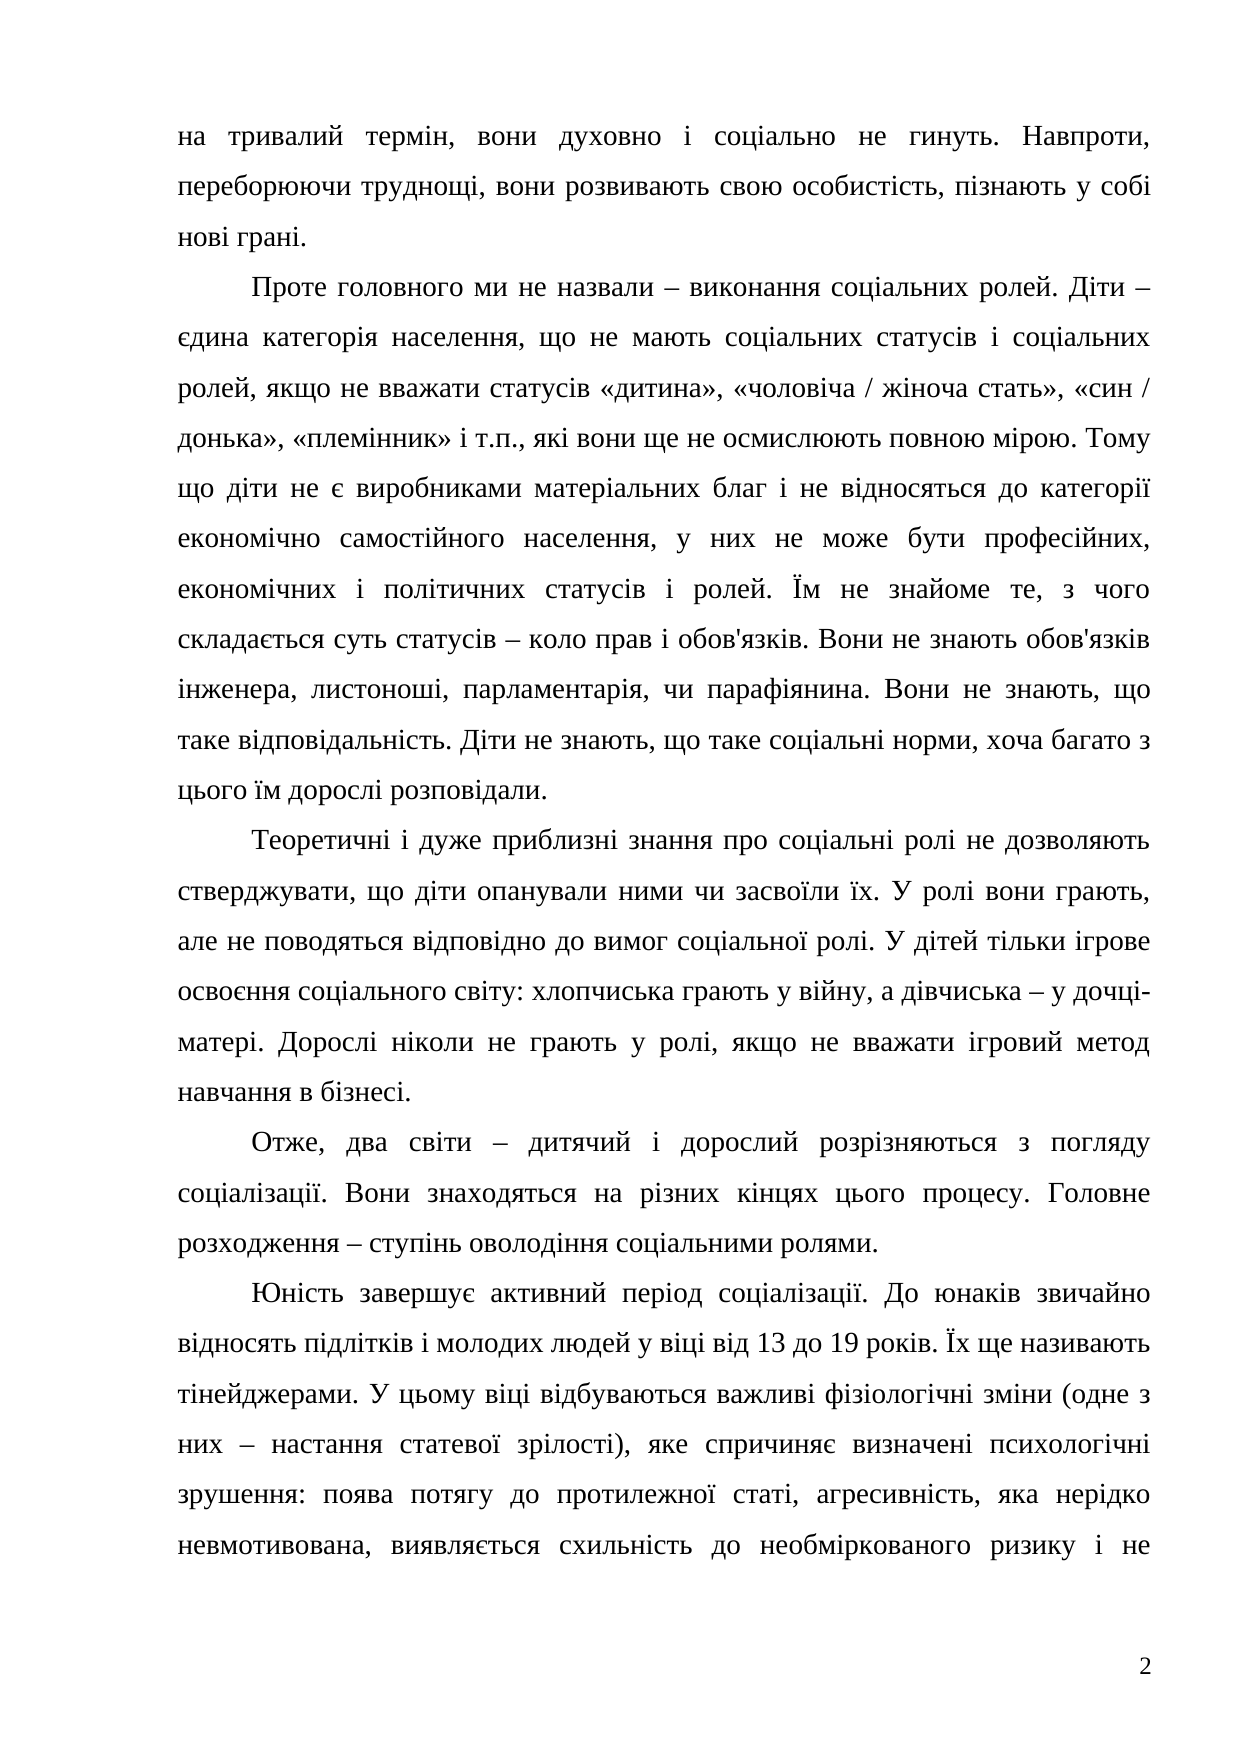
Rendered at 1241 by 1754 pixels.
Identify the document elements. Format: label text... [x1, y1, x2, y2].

text Проте головного ми не назвали – виконання соціальних ролей. Діти – єдина категорія населення, що не мають соціальних статусів і соціальних ролей, якщо не вважати статусів «дитина», «чоловіча / жіноча стать», «син / донька», «племінник» і т.п., які вони ще не осмислюють повною мірою. Тому що діти не є виробниками матеріальних благ і не відносяться до категорії економічно самостійного населення, у них не може бути професійних, економічних і політичних статусів і ролей. Їм не знайоме те, з чого складається суть статусів – коло прав і обов'язків. Вони не знають обов'язків інженера, листоноші, парламентарія, чи парафіянина. Вони не знають, що таке відповідальність. Діти не знають, що таке соціальні норми, хоча багато з цього їм дорослі розповідали. [177, 269, 1152, 806]
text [177, 1275, 1152, 1560]
text Теоретичні і дуже приблизні знання про соціальні ролі не дозволяють стверджувати, що діти опанували ними чи засвоїли їх. У ролі вони грають, але не поводяться відповідно до вимог соціальної ролі. У дітей тільки ігрове освоєння соціального світу: хлопчиська грають у війну, а дівчиська – у дочці-матері. Дорослі ніколи не грають у ролі, якщо не вважати ігровий метод навчання в бізнесі. [177, 822, 1152, 1108]
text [177, 118, 1152, 252]
text Отже, два світи – дитячий і дорослий розрізняються з погляду соціалізації. Вони знаходяться на різних кінцях цього процесу. Головне розходження – ступінь оволодіння соціальними ролями. [177, 1124, 1152, 1258]
